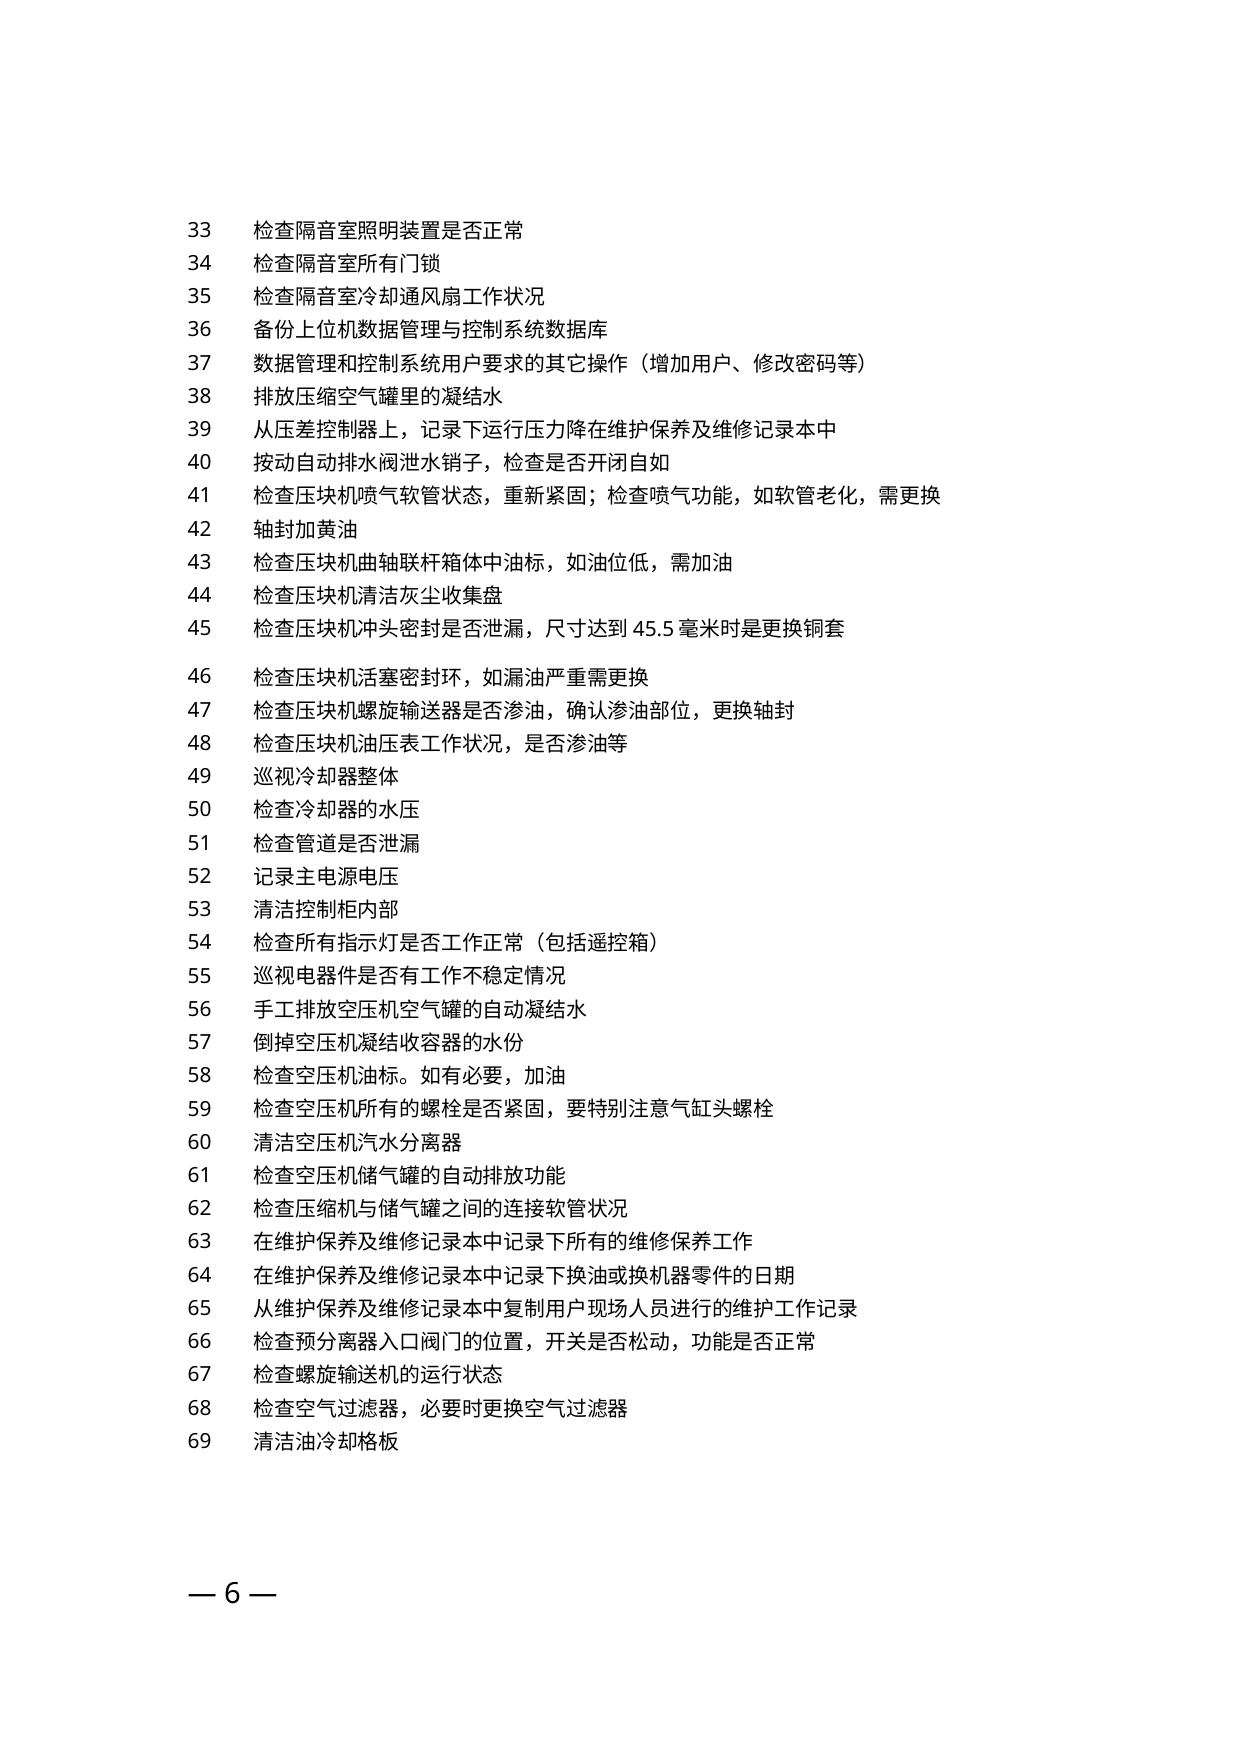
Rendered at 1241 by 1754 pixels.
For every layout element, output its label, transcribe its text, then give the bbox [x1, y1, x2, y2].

table_cell 检查压块机清洁灰尘收集盘 [254, 578, 1075, 611]
table_cell 检查压块机螺旋输送器是否渗油，确认渗油部位，更换轴封 [254, 693, 1075, 726]
table_cell 61 [188, 1158, 253, 1191]
table_cell 检查隔音室所有门锁 [254, 246, 1075, 279]
table_cell 45 [188, 611, 253, 659]
table_cell 59 [188, 1091, 253, 1124]
table_cell 53 [188, 892, 253, 925]
table_cell 65 [188, 1291, 253, 1324]
table_cell 51 [188, 825, 253, 859]
table_cell 巡视电器件是否有工作不稳定情况 [254, 958, 1075, 992]
table_cell 清洁空压机汽水分离器 [254, 1125, 1075, 1158]
table_cell 检查压块机活塞密封环，如漏油严重需更换 [254, 659, 1075, 692]
table_cell 55 [188, 958, 253, 992]
table_cell 43 [188, 545, 253, 578]
table_cell 67 [188, 1357, 253, 1390]
table_cell 48 [188, 726, 253, 759]
table_cell 33 [188, 213, 253, 246]
table_cell 37 [188, 345, 253, 378]
table_cell 手工排放空压机空气罐的自动凝结水 [254, 992, 1075, 1025]
table_cell 36 [188, 312, 253, 345]
table_cell 检查空压机所有的螺栓是否紧固，要特别注意气缸头螺栓 [254, 1091, 1075, 1124]
table_cell 57 [188, 1025, 253, 1058]
table_cell 44 [188, 578, 253, 611]
table_cell 检查隔音室冷却通风扇工作状况 [254, 279, 1075, 312]
table_cell 检查空压机储气罐的自动排放功能 [254, 1158, 1075, 1191]
table_cell 备份上位机数据管理与控制系统数据库 [254, 312, 1075, 345]
table_cell 49 [188, 759, 253, 792]
table_cell 50 [188, 792, 253, 825]
table_cell 在维护保养及维修记录本中记录下所有的维修保养工作 [254, 1224, 1075, 1257]
table_cell 39 [188, 412, 253, 445]
table_cell 排放压缩空气罐里的凝结水 [254, 379, 1075, 412]
table_cell 68 [188, 1390, 253, 1423]
table_cell 42 [188, 511, 253, 545]
table_cell 检查螺旋输送机的运行状态 [254, 1357, 1075, 1390]
table_cell 检查压缩机与储气罐之间的连接软管状况 [254, 1191, 1075, 1224]
table_cell 检查压块机曲轴联杆箱体中油标，如油位低，需加油 [254, 545, 1075, 578]
table_cell 35 [188, 279, 253, 312]
table_cell 巡视冷却器整体 [254, 759, 1075, 792]
table_cell 检查隔音室照明装置是否正常 [254, 213, 1075, 246]
table_cell 检查空气过滤器，必要时更换空气过滤器 [254, 1390, 1075, 1423]
table_cell 从压差控制器上，记录下运行压力降在维护保养及维修记录本中 [254, 412, 1075, 445]
table_cell 在维护保养及维修记录本中记录下换油或换机器零件的日期 [254, 1258, 1075, 1291]
table_cell 检查预分离器入口阀门的位置，开关是否松动，功能是否正常 [254, 1324, 1075, 1357]
table_cell 66 [188, 1324, 253, 1357]
table_cell 倒掉空压机凝结收容器的水份 [254, 1025, 1075, 1058]
table_cell 记录主电源电压 [254, 859, 1075, 892]
table_cell 检查冷却器的水压 [254, 792, 1075, 825]
table_cell 41 [188, 478, 253, 511]
table_cell 检查管道是否泄漏 [254, 825, 1075, 859]
table_cell 从维护保养及维修记录本中复制用户现场人员进行的维护工作记录 [254, 1291, 1075, 1324]
table_cell 58 [188, 1058, 253, 1091]
table_cell 60 [188, 1125, 253, 1158]
table_cell 54 [188, 925, 253, 958]
table_cell 63 [188, 1224, 253, 1257]
table_cell 检查压块机油压表工作状况，是否渗油等 [254, 726, 1075, 759]
table_cell 检查压块机喷气软管状态，重新紧固；检查喷气功能，如软管老化，需更换 [254, 478, 1075, 511]
table_cell 52 [188, 859, 253, 892]
table_cell 64 [188, 1258, 253, 1291]
table_cell 47 [188, 693, 253, 726]
table_cell 检查空压机油标。如有必要，加油 [254, 1058, 1075, 1091]
table_cell 数据管理和控制系统用户要求的其它操作（增加用户、修改密码等） [254, 345, 1075, 378]
table_cell 检查压块机冲头密封是否泄漏，尺寸达到45.5毫米时是更换铜套 [254, 611, 1075, 659]
table_cell 40 [188, 445, 253, 478]
table_cell 检查所有指示灯是否工作正常（包括遥控箱） [254, 925, 1075, 958]
table_cell 清洁油冷却格板 [254, 1424, 1075, 1457]
table_cell 46 [188, 659, 253, 692]
table_cell 轴封加黄油 [254, 511, 1075, 545]
table_cell 清洁控制柜内部 [254, 892, 1075, 925]
table_cell 38 [188, 379, 253, 412]
table_cell 62 [188, 1191, 253, 1224]
table_cell 34 [188, 246, 253, 279]
table_cell 按动自动排水阀泄水销子，检查是否开闭自如 [254, 445, 1075, 478]
table_cell 69 [188, 1424, 253, 1457]
table_cell 56 [188, 992, 253, 1025]
